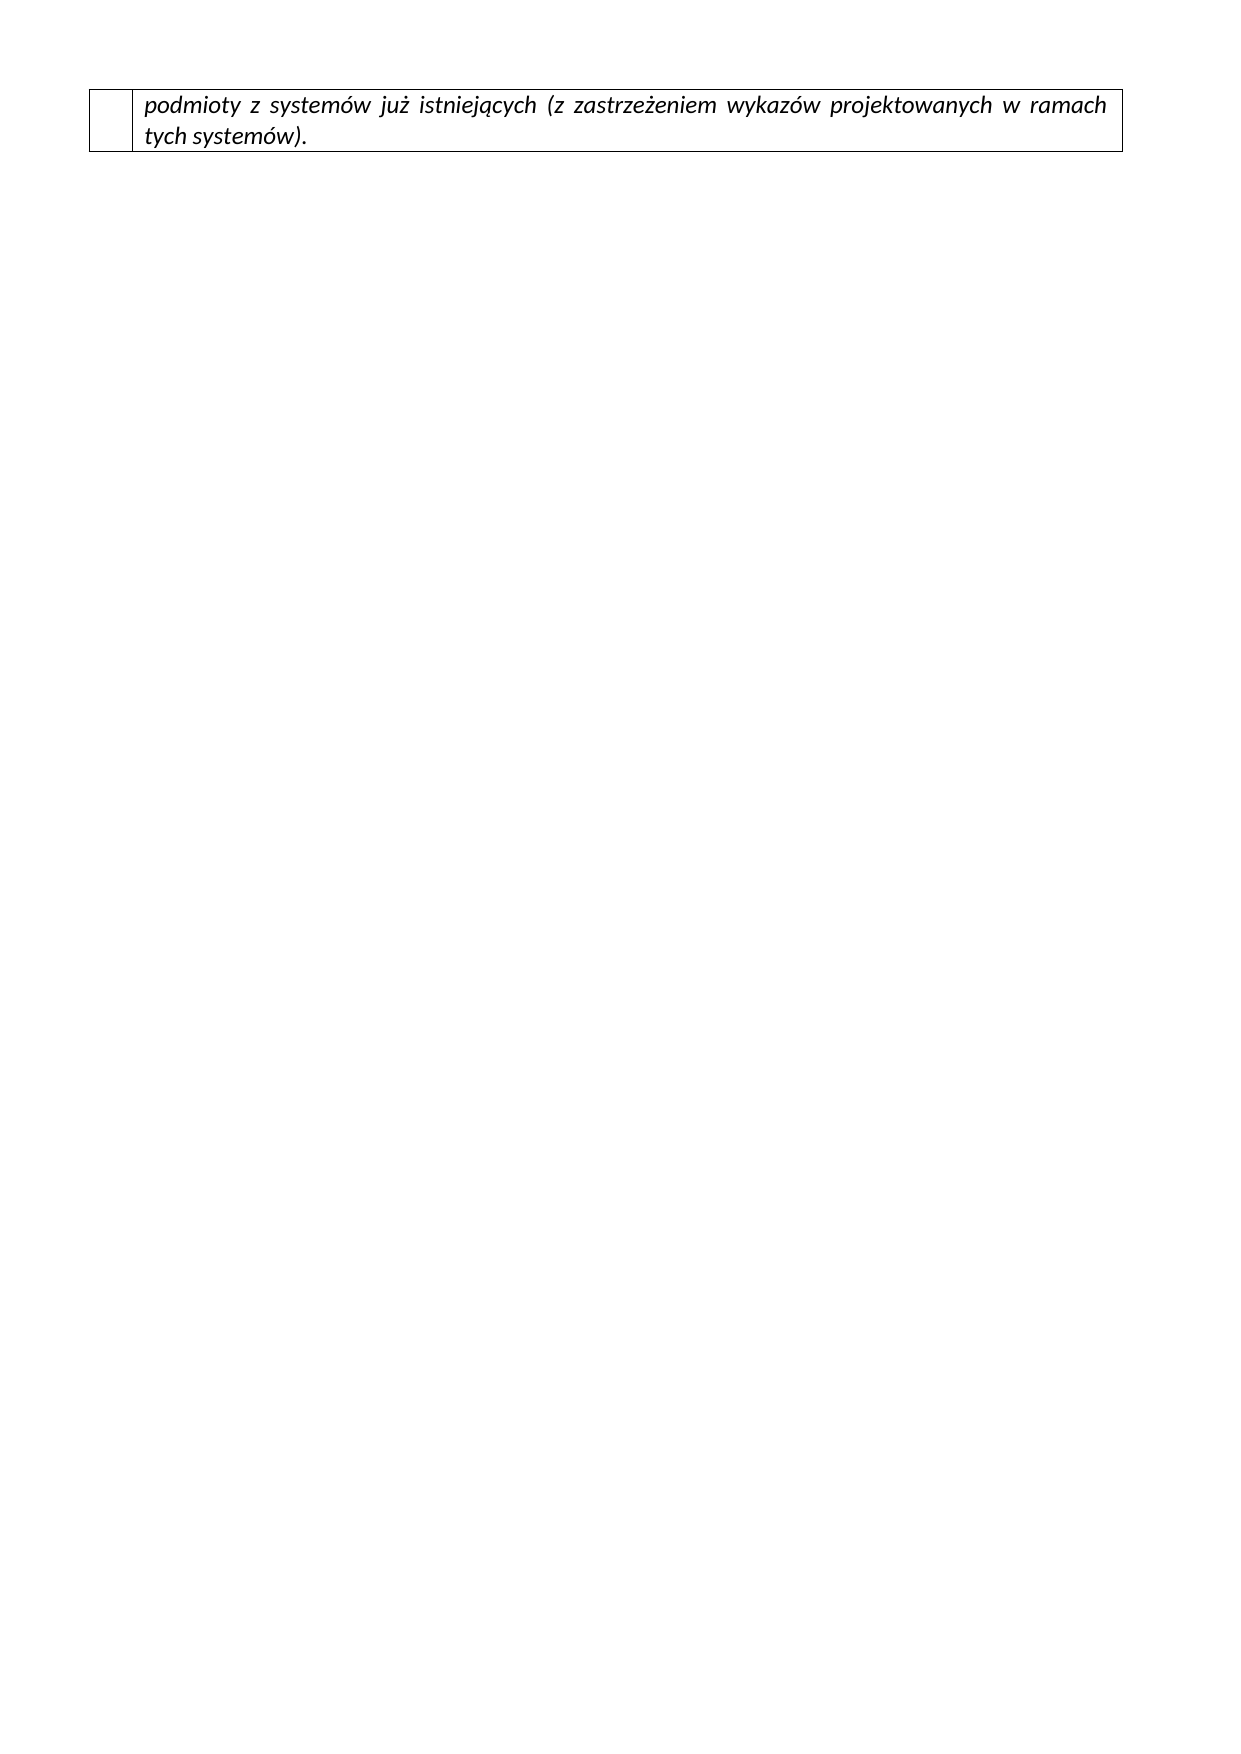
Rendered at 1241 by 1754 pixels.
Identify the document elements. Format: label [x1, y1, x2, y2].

table_cell [90, 90, 132, 151]
table_cell [133, 90, 1122, 151]
